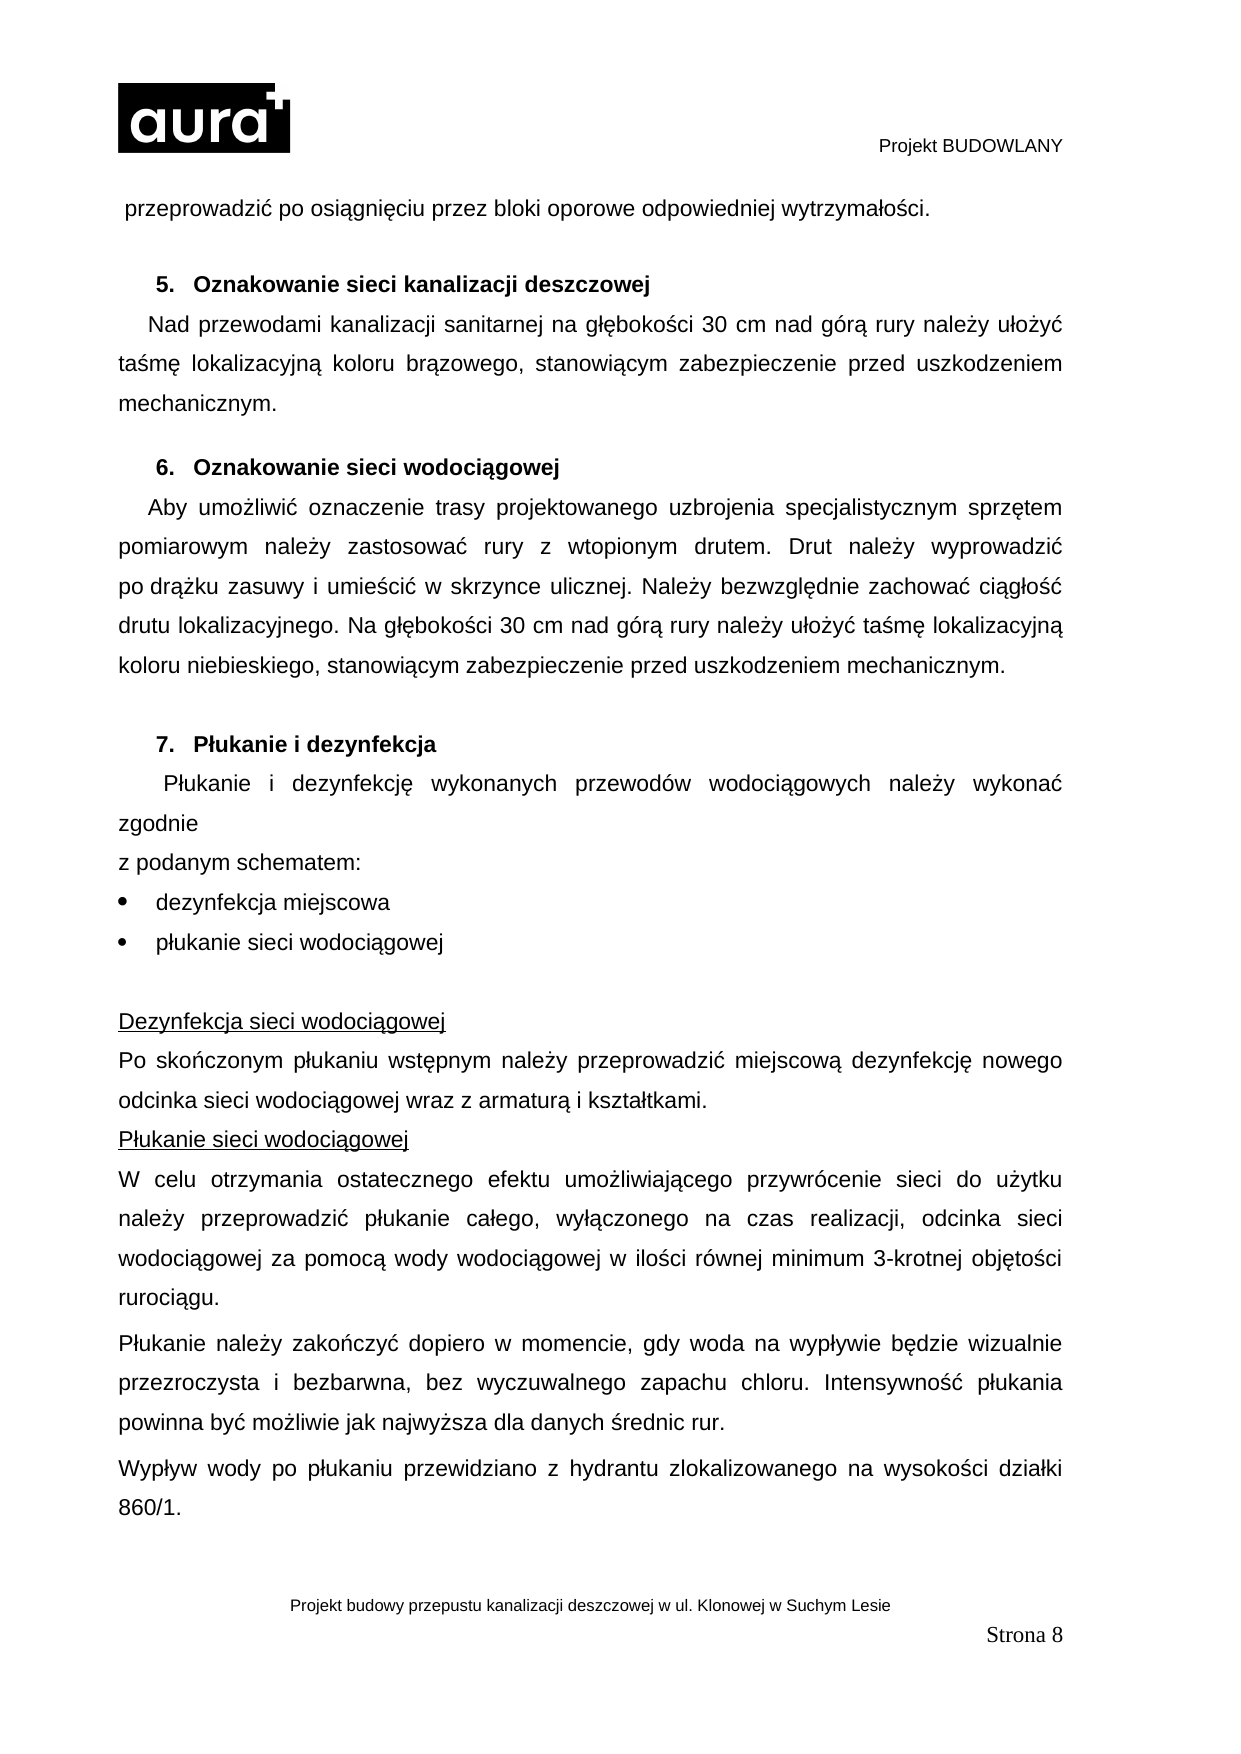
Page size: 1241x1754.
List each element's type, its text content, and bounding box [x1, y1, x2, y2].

text Płukanie i dezynfekcję wykonanych przewodów wodociągowych należy wykonać zgodnie z podanym schematem: [118, 770, 1063, 875]
list dezynfekcja miejscowa [118, 888, 1063, 915]
text Aby umożliwić oznaczenie trasy projektowanego uzbrojenia specjalistycznym sprzętem pomiarowym należy zastosować rury z wtopionym drutem. Drut należy wyprowadzić po drążku zasuwy i umieścić w skrzynce ulicznej. Należy bezwzględnie zachować ciągłość drutu lokalizacyjnego. Na głębokości 30 cm nad górą rury należy ułożyć taśmę lokalizacyjną koloru niebieskiego, stanowiącym zabezpieczenie przed uszkodzeniem mechanicznym. [118, 494, 1063, 678]
text przeprowadzić po osiągnięciu przez bloki oporowe odpowiedniej wytrzymałości. [118, 195, 1063, 222]
list Nad przewodami kanalizacji sanitarnej na głębokości 30 cm nad górą rury należy ułożyć taśmę lokalizacyjną koloru brązowego, stanowiącym zabezpieczenie przed uszkodzeniem mechanicznym. [118, 311, 1063, 416]
text W celu otrzymania ostatecznego efektu umożliwiającego przywrócenie sieci do użytku należy przeprowadzić płukanie całego, wyłączonego na czas realizacji, odcinka sieci wodociągowej za pomocą wody wodociągowej w ilości równej minimum 3-krotnej objętości rurociągu. [118, 1166, 1063, 1311]
picture [118, 83, 290, 153]
text Wypływ wody po płukaniu przewidziano z hydrantu zlokalizowanego na wysokości działki 860/1. [118, 1454, 1063, 1520]
text Płukanie należy zakończyć dopiero w momencie, gdy woda na wypływie będzie wizualnie przezroczysta i bezbarwna, bez wyczuwalnego zapachu chloru. Intensywność płukania powinna być możliwie jak najwyższa dla danych średnic rur. [118, 1330, 1063, 1435]
text Płukanie sieci wodociągowej [118, 1126, 1063, 1153]
text Po skończonym płukaniu wstępnym należy przeprowadzić miejscową dezynfekcję nowego odcinka sieci wodociągowej wraz z armaturą i kształtkami. [118, 1047, 1063, 1113]
text Dezynfekcja sieci wodociągowej [118, 1008, 1063, 1034]
subtitle Płukanie i dezynfekcja [156, 731, 1063, 757]
subtitle Oznakowanie sieci kanalizacji deszczowej [156, 271, 1063, 298]
subtitle Oznakowanie sieci wodociągowej [156, 454, 1063, 481]
list płukanie sieci wodociągowej [118, 929, 1063, 955]
